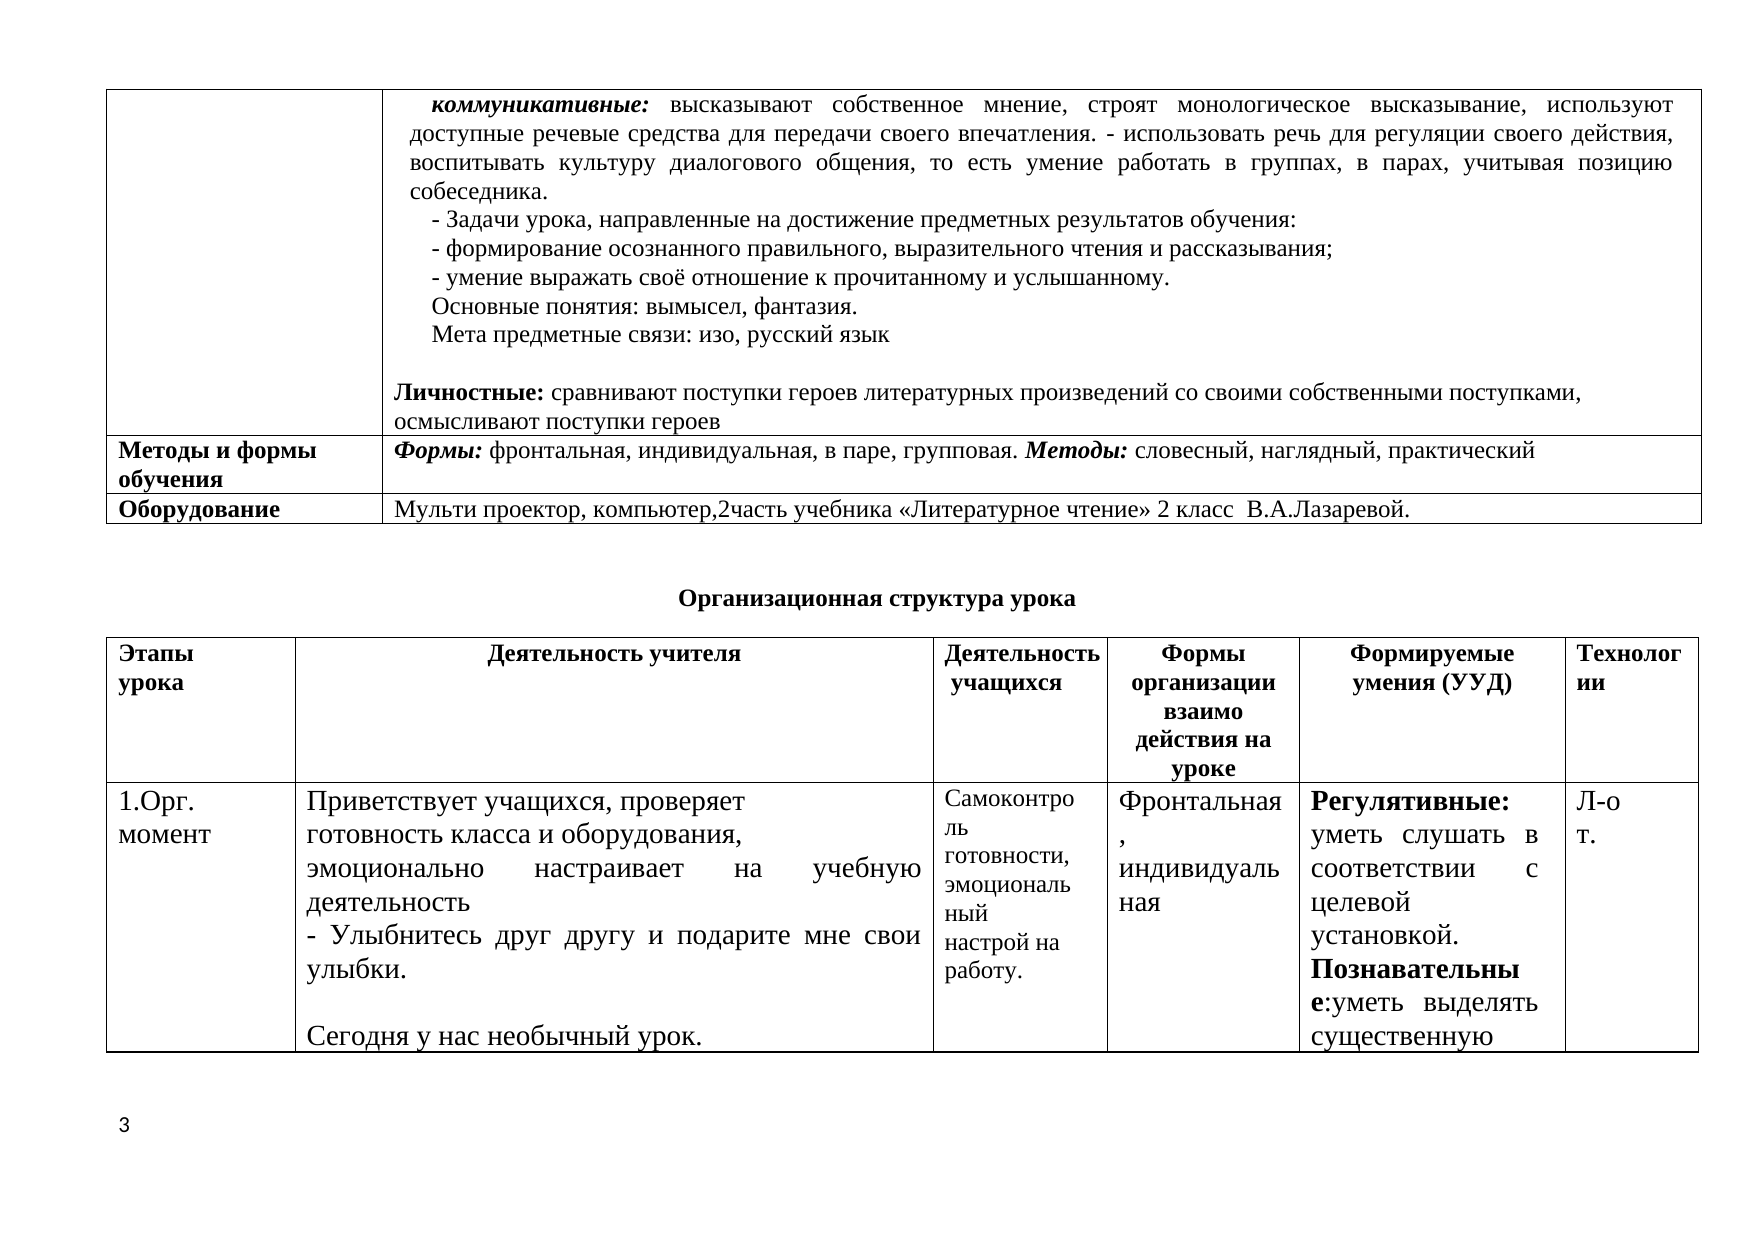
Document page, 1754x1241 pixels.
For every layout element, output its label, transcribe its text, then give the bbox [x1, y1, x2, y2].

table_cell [383, 90, 1701, 434]
table_header Деятельность учителя [296, 638, 933, 782]
table_cell Формы: фронтальная, индивидуальная, в паре, групповая. Методы: словесный, наглядный, практический [383, 436, 1701, 493]
table_cell Л-о т. Зд-сб.т [1566, 783, 1698, 1051]
text Организационная структура урока [118, 583, 1636, 612]
table_header Технологии [1566, 638, 1698, 782]
table_cell 1.Орг. момент [107, 783, 295, 1051]
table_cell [1300, 783, 1565, 1051]
table_cell Оборудование [107, 494, 382, 523]
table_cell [107, 90, 382, 434]
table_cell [1108, 783, 1299, 1051]
table_header Формируемые умения (УУД) [1300, 638, 1565, 782]
table_cell Методы и формы обучения [107, 436, 382, 493]
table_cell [296, 783, 933, 1051]
table_cell Мульти проектор, компьютер,2часть учебника «Литературное чтение» 2 класс В.А.Лазаревой. [383, 494, 1701, 523]
table_header Деятельность учащихся [934, 638, 1107, 782]
table_header Этапы урока [107, 638, 295, 782]
table_header Формы организации взаимо действия на уроке [1108, 638, 1299, 782]
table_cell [934, 783, 1107, 1051]
